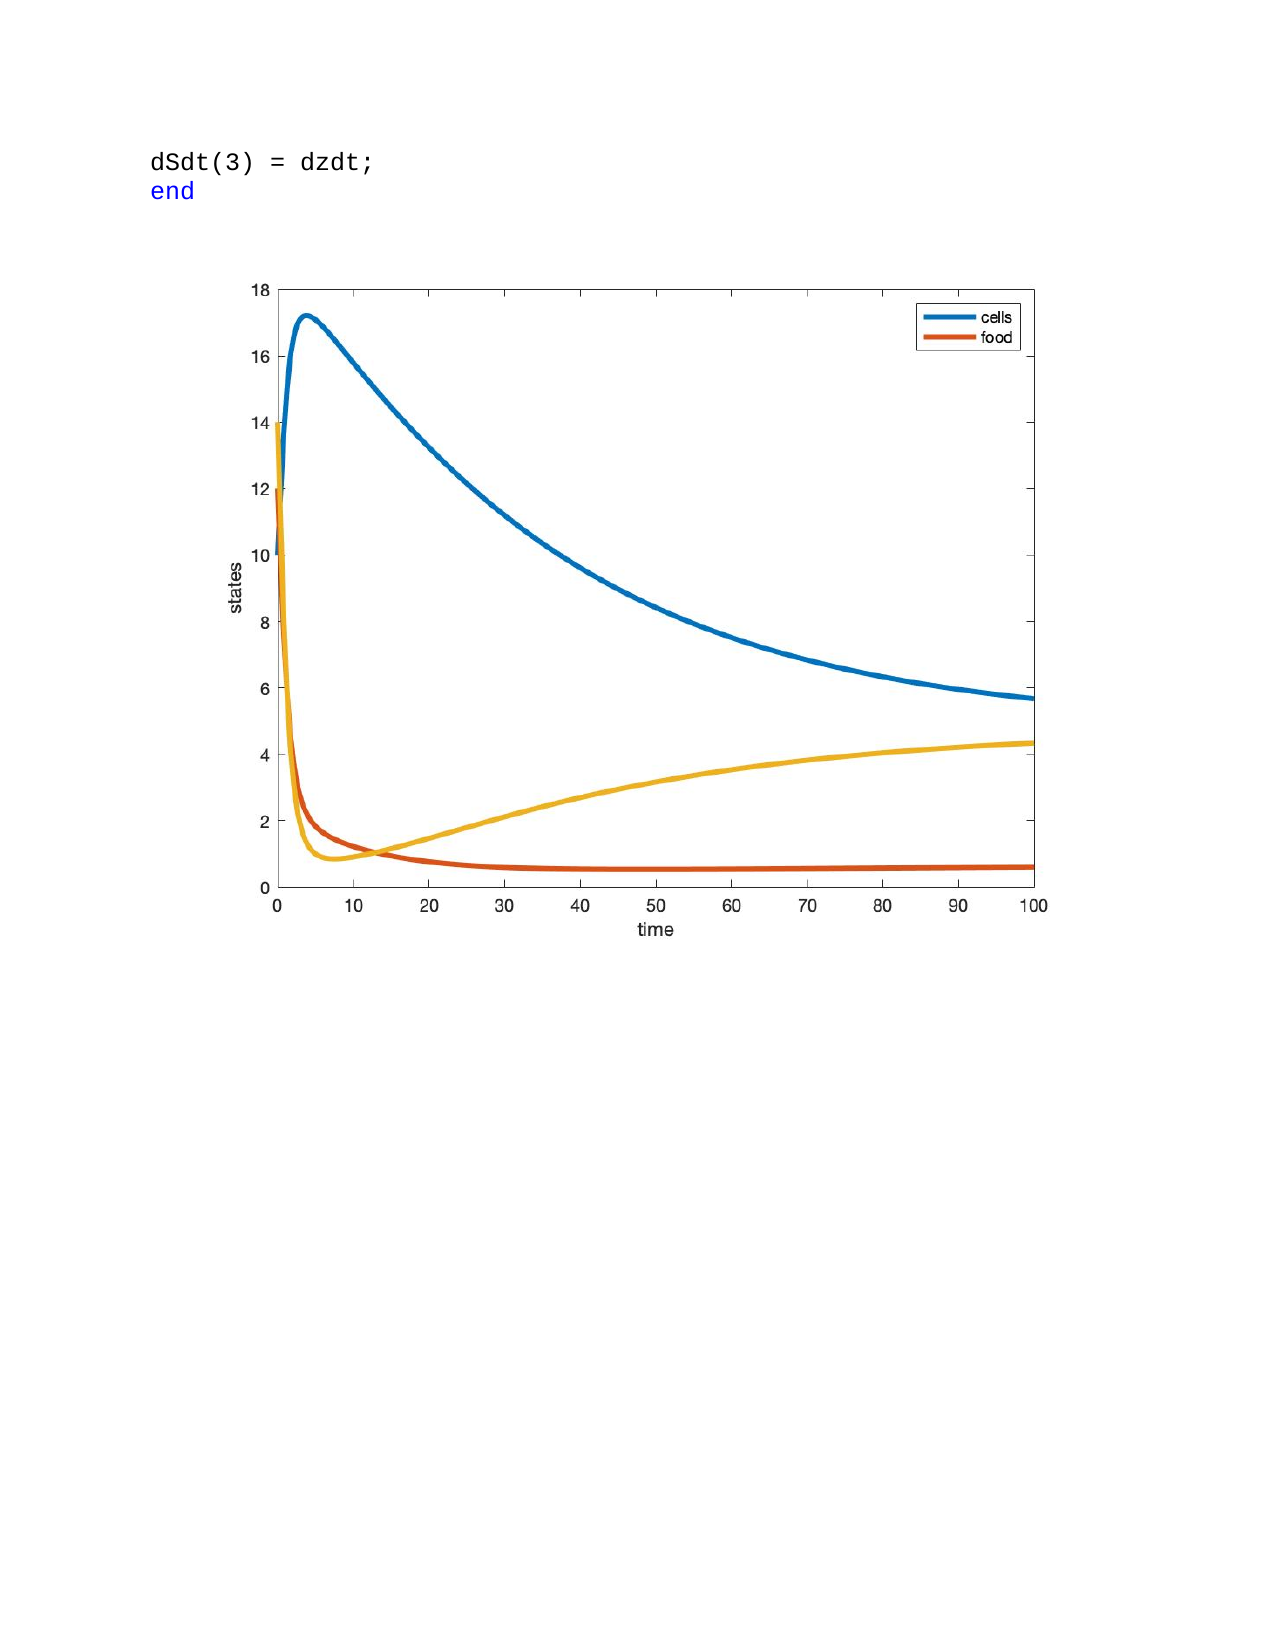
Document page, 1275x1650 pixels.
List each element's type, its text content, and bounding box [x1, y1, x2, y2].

text dSdt(3) = dzdt; [150, 150, 1125, 178]
text end [150, 178, 1125, 207]
picture [150, 235, 1125, 967]
